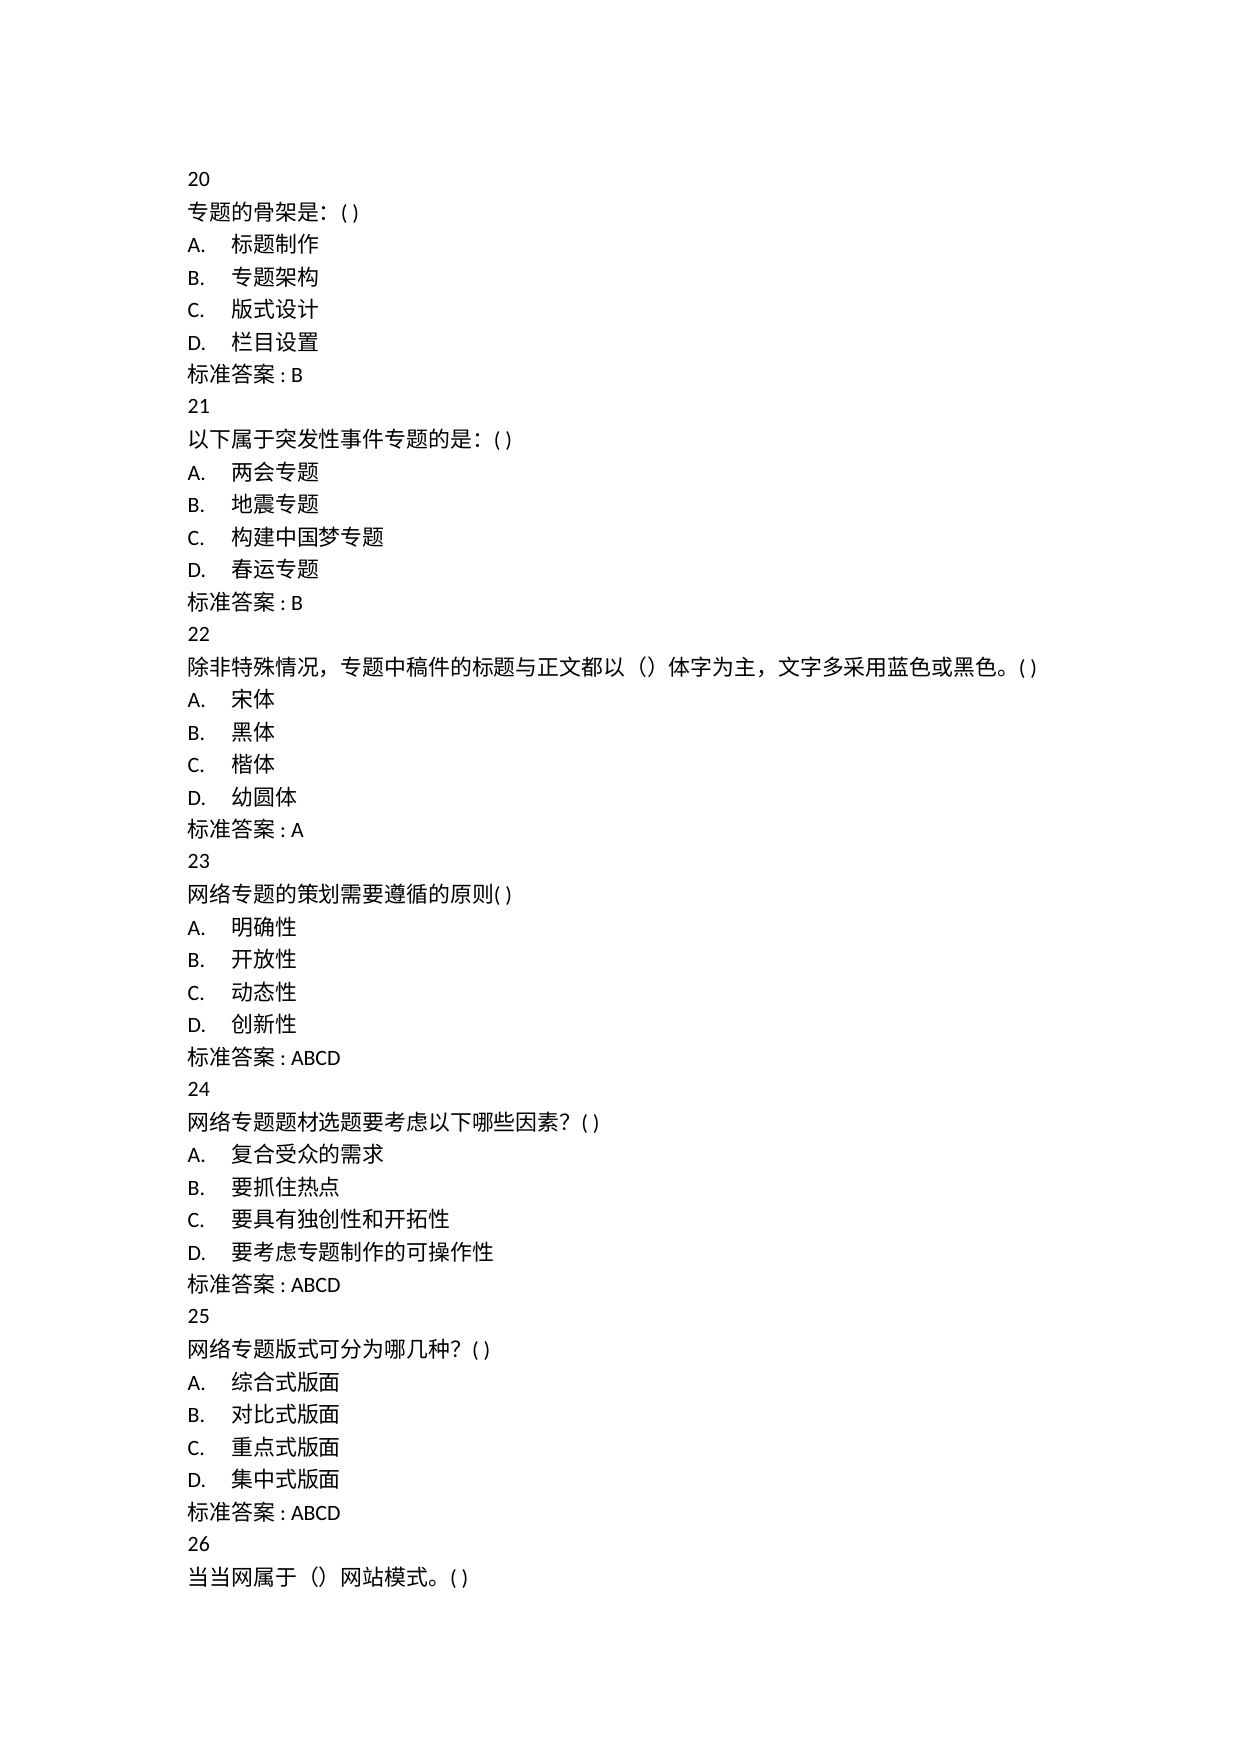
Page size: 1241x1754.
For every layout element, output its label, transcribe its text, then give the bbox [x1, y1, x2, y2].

text 20 [187, 162, 1053, 194]
text D. 幼圆体 [187, 779, 1053, 812]
text 当当网属于（）网站模式。( ) [187, 1559, 1053, 1592]
text B. 地震专题 [187, 487, 1053, 519]
text 除非特殊情况，专题中稿件的标题与正文都以（）体字为主，文字多采用蓝色或黑色。( ) [187, 649, 1053, 682]
text 21 [187, 389, 1053, 422]
text 以下属于突发性事件专题的是：( ) [187, 422, 1053, 454]
text 24 [187, 1072, 1053, 1104]
text 标准答案 : ABCD [187, 1494, 1053, 1527]
text A. 明确性 [187, 909, 1053, 942]
text C. 版式设计 [187, 292, 1053, 324]
text 26 [187, 1527, 1053, 1559]
text 网络专题题材选题要考虑以下哪些因素？( ) [187, 1104, 1053, 1137]
text A. 复合受众的需求 [187, 1137, 1053, 1169]
text A. 两会专题 [187, 454, 1053, 487]
text C. 构建中国梦专题 [187, 519, 1053, 552]
text D. 春运专题 [187, 552, 1053, 584]
text C. 楷体 [187, 747, 1053, 779]
text 25 [187, 1299, 1053, 1332]
text D. 要考虑专题制作的可操作性 [187, 1234, 1053, 1267]
text B. 要抓住热点 [187, 1169, 1053, 1202]
text C. 重点式版面 [187, 1429, 1053, 1462]
text A. 综合式版面 [187, 1364, 1053, 1397]
text C. 动态性 [187, 974, 1053, 1007]
text 23 [187, 844, 1053, 877]
text B. 开放性 [187, 942, 1053, 974]
text 标准答案 : B [187, 357, 1053, 389]
text C. 要具有独创性和开拓性 [187, 1202, 1053, 1234]
text B. 专题架构 [187, 259, 1053, 292]
text A. 宋体 [187, 682, 1053, 714]
text 22 [187, 617, 1053, 649]
text D. 创新性 [187, 1007, 1053, 1039]
text B. 对比式版面 [187, 1397, 1053, 1429]
text 标准答案 : ABCD [187, 1267, 1053, 1299]
text 标准答案 : ABCD [187, 1039, 1053, 1072]
text A. 标题制作 [187, 227, 1053, 259]
text 专题的骨架是：( ) [187, 194, 1053, 227]
text D. 集中式版面 [187, 1462, 1053, 1494]
text 网络专题的策划需要遵循的原则( ) [187, 877, 1053, 909]
text D. 栏目设置 [187, 324, 1053, 357]
text B. 黑体 [187, 714, 1053, 747]
text 标准答案 : A [187, 812, 1053, 844]
text 标准答案 : B [187, 584, 1053, 617]
text 网络专题版式可分为哪几种？( ) [187, 1332, 1053, 1364]
